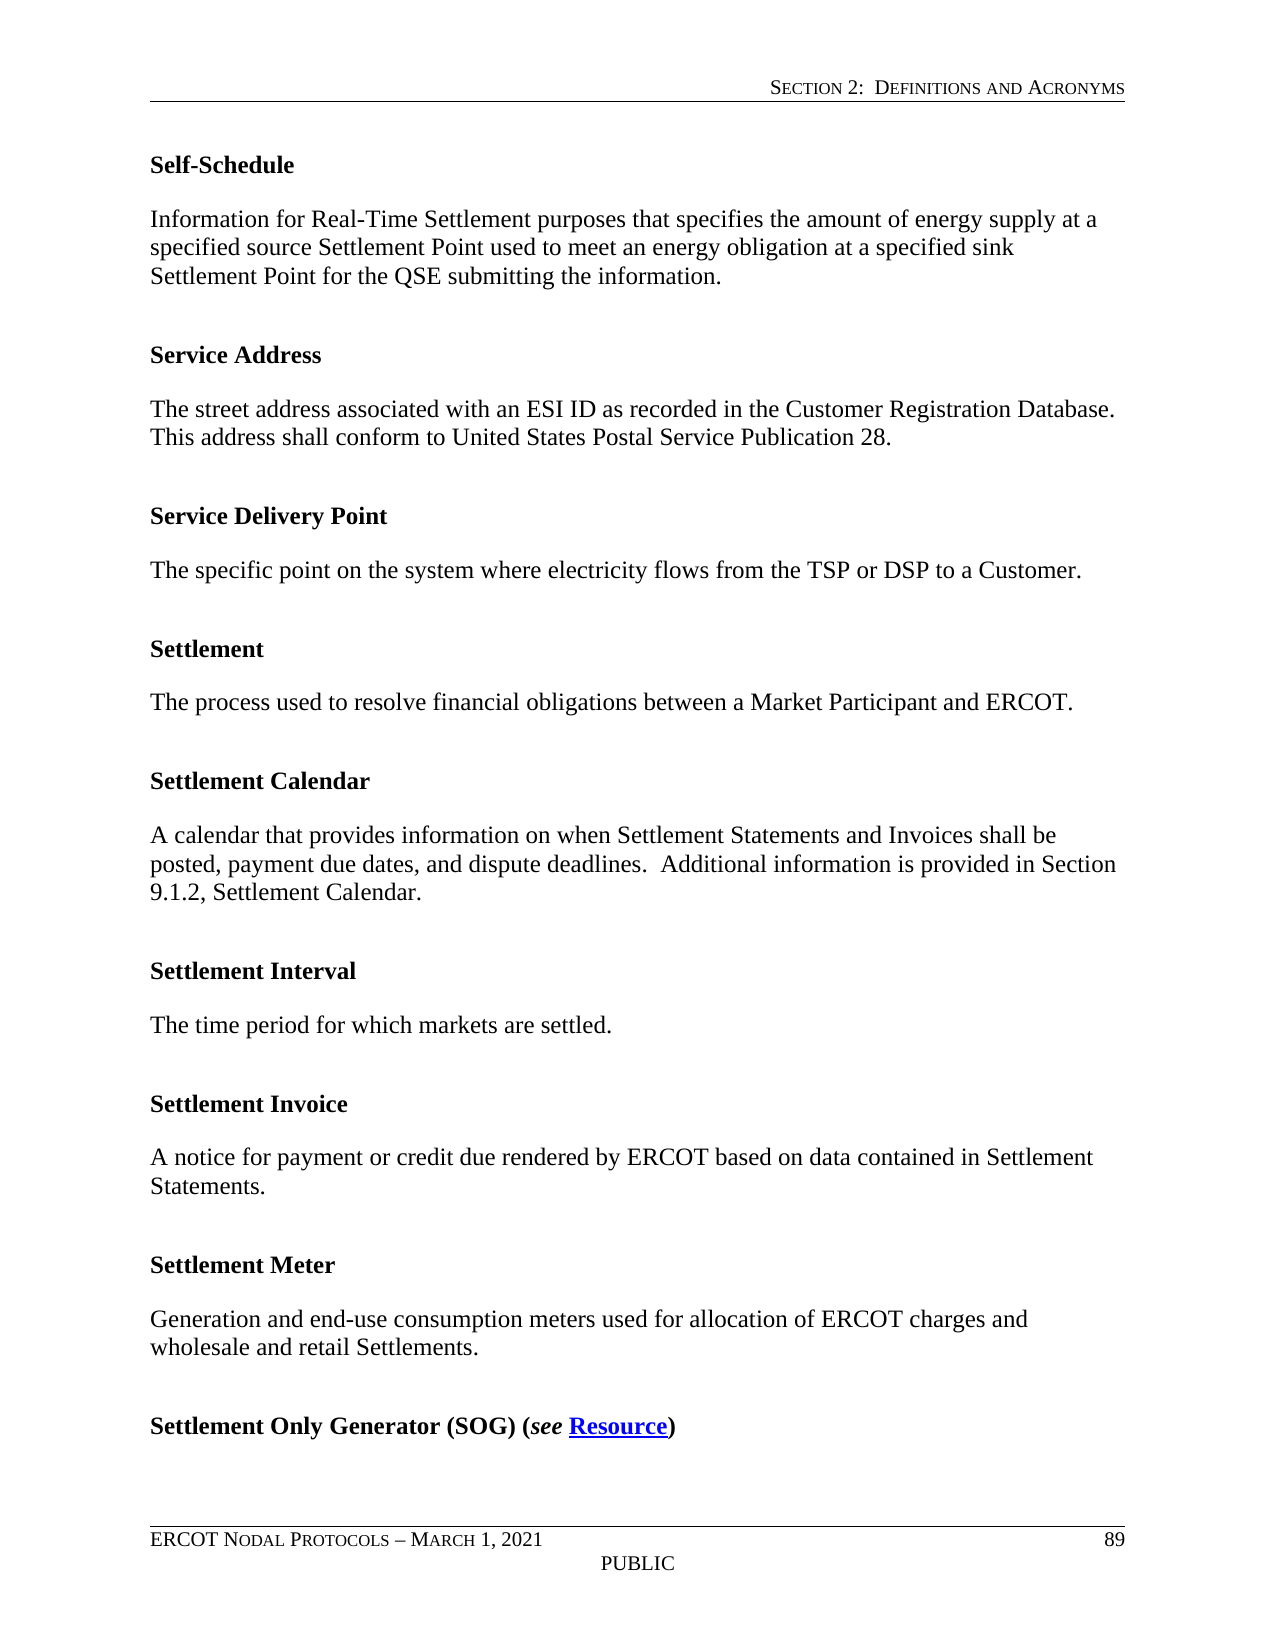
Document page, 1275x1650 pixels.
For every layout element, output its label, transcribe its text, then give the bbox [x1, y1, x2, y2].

text Settlement Meter [150, 1250, 1125, 1279]
text The process used to resolve financial obligations between a Market Participant and ERCOT. [150, 687, 1125, 716]
text Service Delivery Point [150, 501, 1125, 530]
text A calendar that provides information on when Settlement Statements and Invoices shall be posted, payment due dates, and dispute deadlines. Additional information is provided in Section 9.1.2, Settlement Calendar. [150, 820, 1125, 906]
text The street address associated with an ESI ID as recorded in the Customer Registration Database. This address shall conform to United States Postal Service Publication 28. [150, 394, 1125, 451]
text The specific point on the system where electricity flows from the TSP or DSP to a Customer. [150, 555, 1125, 584]
text Information for Real-Time Settlement purposes that specifies the amount of energy supply at a specified source Settlement Point used to meet an energy obligation at a specified sink Settlement Point for the QSE submitting the information. [150, 204, 1125, 290]
text Settlement Invoice [150, 1089, 1125, 1117]
text Self-Schedule [150, 150, 1125, 179]
text Settlement Only Generator (SOG) (see Resource) [150, 1411, 1125, 1440]
text Settlement Calendar [150, 766, 1125, 795]
text Service Address [150, 340, 1125, 369]
text A notice for payment or credit due rendered by ERCOT based on data contained in Settlement Statements. [150, 1142, 1125, 1200]
text Settlement Interval [150, 956, 1125, 985]
text The time period for which markets are settled. [150, 1010, 1125, 1039]
text Generation and end-use consumption meters used for allocation of ERCOT charges and wholesale and retail Settlements. [150, 1304, 1125, 1361]
text Settlement [150, 634, 1125, 662]
